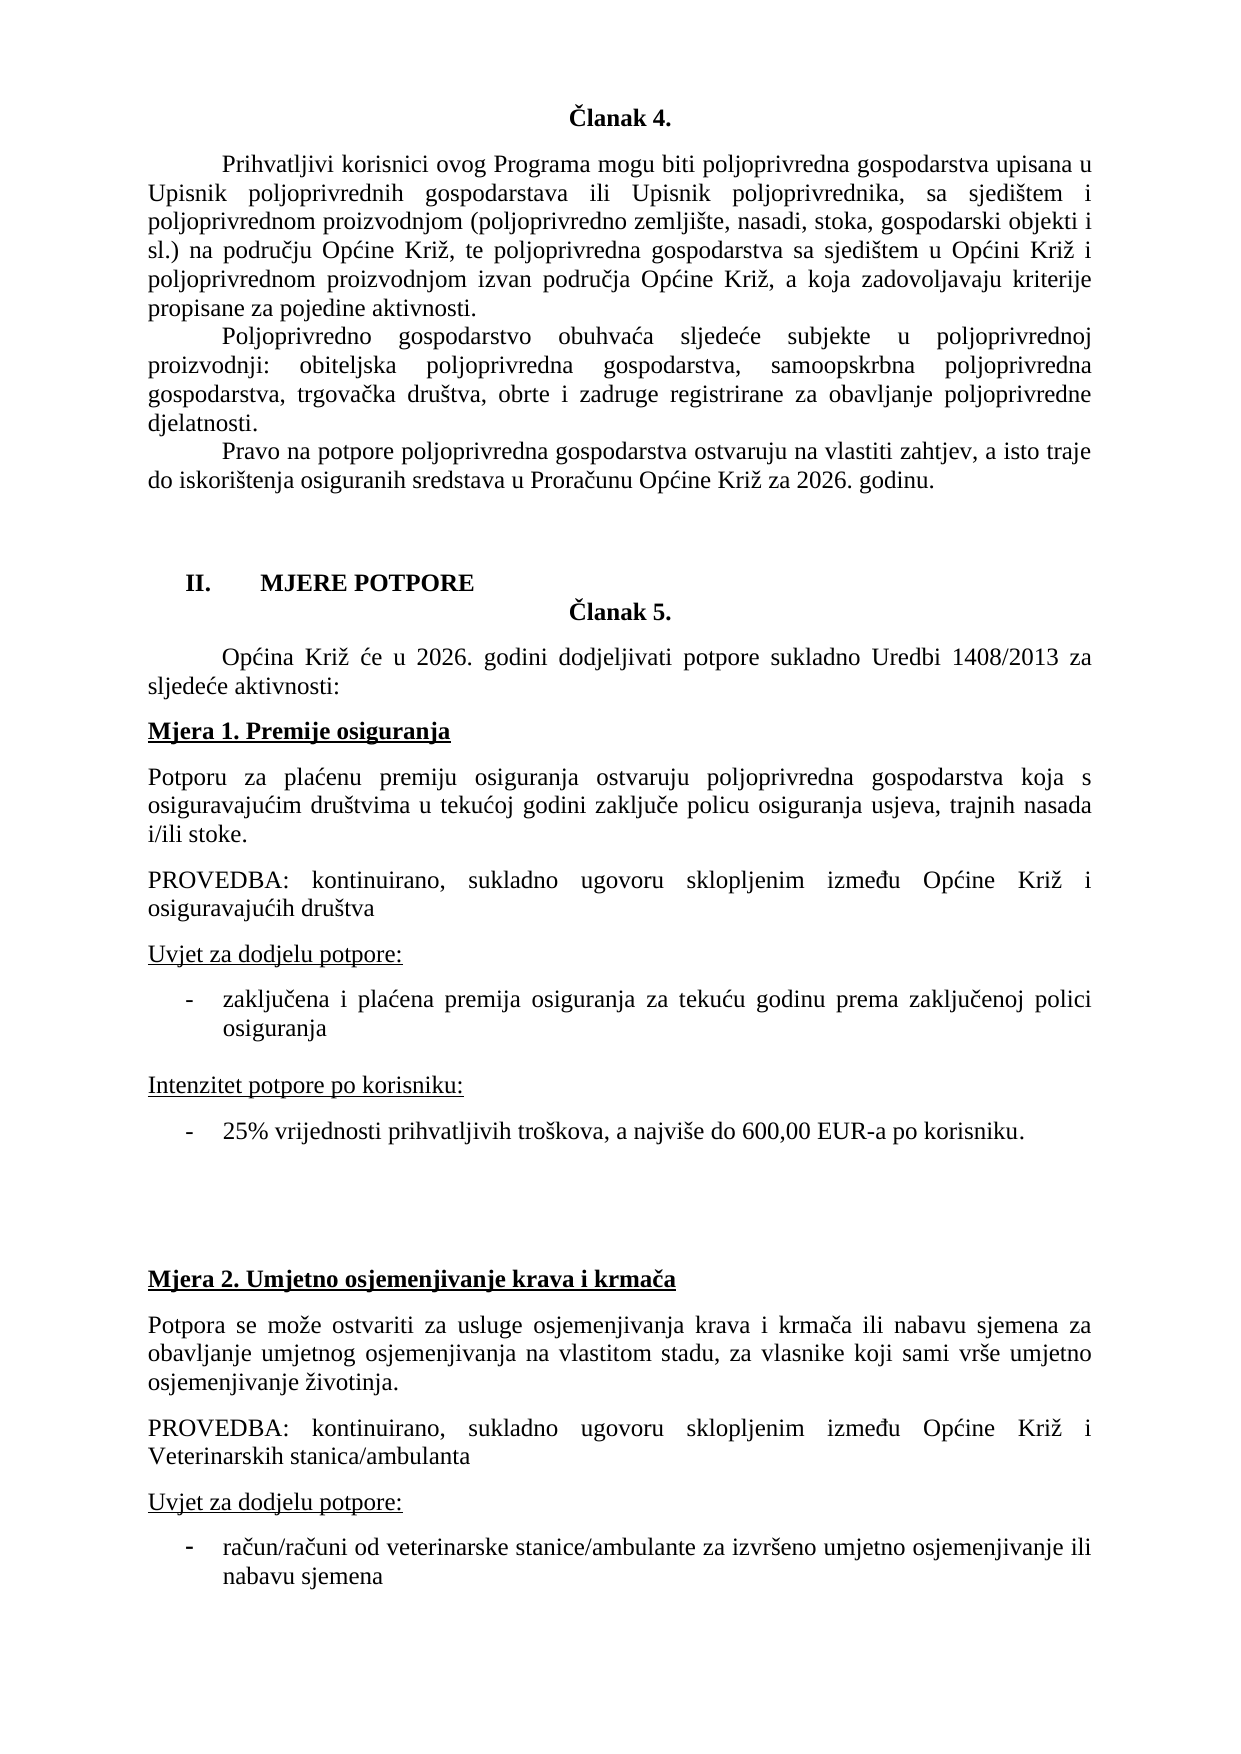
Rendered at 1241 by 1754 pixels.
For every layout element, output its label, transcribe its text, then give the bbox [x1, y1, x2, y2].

text Uvjet za dodjelu potpore: [148, 1487, 1092, 1516]
text Mjera 2. Umjetno osjemenjivanje krava i krmača [148, 1264, 1092, 1293]
list zaključena i plaćena premija osiguranja za tekuću godinu prema zaključenoj polici osiguranja [185, 984, 1092, 1042]
text Općina Križ će u 2026. godini dodjeljivati potpore sukladno Uredbi 1408/2013 za sljedeće aktivnosti: [148, 642, 1092, 700]
text PROVEDBA: kontinuirano, sukladno ugovoru sklopljenim između Općine Križ i Veterinarskih stanica/ambulanta [148, 1413, 1092, 1470]
text Uvjet za dodjelu potpore: [148, 939, 1092, 968]
text Članak 4. [148, 103, 1092, 132]
text Mjera 1. Premije osiguranja [148, 716, 1092, 745]
text Članak 5. [148, 597, 1092, 626]
list 25% vrijednosti prihvatljivih troškova, a najviše do 600,00 EUR-a po korisniku. [185, 1116, 1092, 1145]
list MJERE POTPORE [185, 568, 1092, 597]
text Potporu za plaćenu premiju osiguranja ostvaruju poljoprivredna gospodarstva koja s osiguravajućim društvima u tekućoj godini zaključe policu osiguranja usjeva, trajnih nasada i/ili stoke. [148, 762, 1092, 848]
list račun/računi od veterinarske stanice/ambulante za izvršeno umjetno osjemenjivanje ili nabavu sjemena [185, 1532, 1092, 1590]
text Potpora se može ostvariti za usluge osjemenjivanja krava i krmača ili nabavu sjemena za obavljanje umjetnog osjemenjivanja na vlastitom stadu, za vlasnike koji sami vrše umjetno osjemenjivanje životinja. [148, 1310, 1092, 1396]
text PROVEDBA: kontinuirano, sukladno ugovoru sklopljenim između Općine Križ i osiguravajućih društva [148, 865, 1092, 922]
text Prihvatljivi korisnici ovog Programa mogu biti poljoprivredna gospodarstva upisana u Upisnik poljoprivrednih gospodarstava ili Upisnik poljoprivrednika, sa sjedištem i poljoprivrednom proizvodnjom (poljoprivredno zemljište, nasadi, stoka, gospodarski objekti i sl.) na području Općine Križ, te poljoprivredna gospodarstva sa sjedištem u Općini Križ i poljoprivrednom proizvodnjom izvan područja Općine Križ, a koja zadovoljavaju kriterije propisane za pojedine aktivnosti. [148, 149, 1092, 321]
text Intenzitet potpore po korisniku: [148, 1071, 1092, 1099]
text Pravo na potpore poljoprivredna gospodarstva ostvaruju na vlastiti zahtjev, a isto traje do iskorištenja osiguranih sredstava u Proračunu Općine Križ za 2026. godinu. [148, 436, 1092, 494]
text Poljoprivredno gospodarstvo obuhvaća sljedeće subjekte u poljoprivrednoj proizvodnji: obiteljska poljoprivredna gospodarstva, samoopskrbna poljoprivredna gospodarstva, trgovačka društva, obrte i zadruge registrirane za obavljanje poljoprivredne djelatnosti. [148, 321, 1092, 436]
